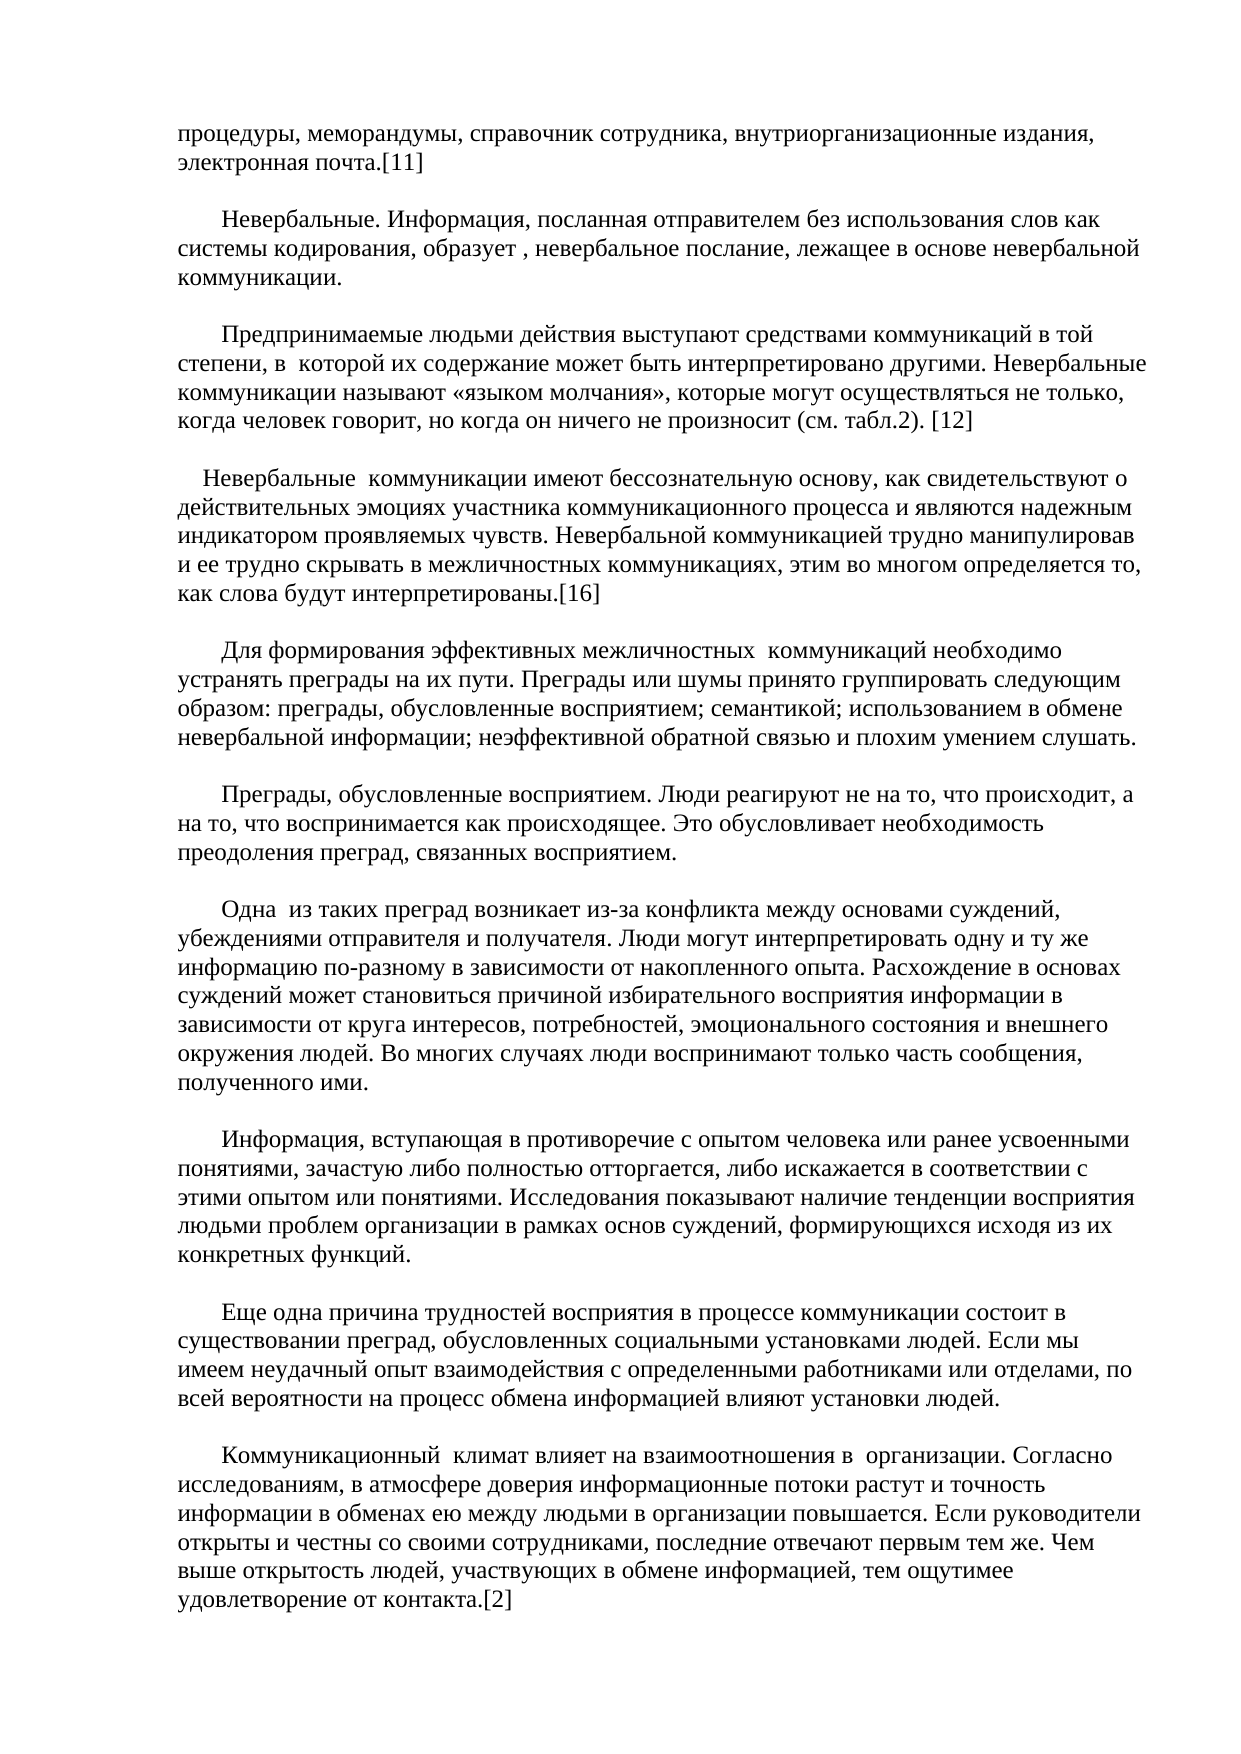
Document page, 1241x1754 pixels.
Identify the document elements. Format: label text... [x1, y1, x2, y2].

text Предпринимаемые людьми действия выступают средствами коммуникаций в той степени, в которой их содержание может быть интерпретировано другими. Невербальные коммуникации называют «языком молчания», которые могут осуществляться не только, когда человек говорит, но когда он ничего не произносит (см. табл.2). [12] [177, 319, 1152, 434]
text Для формирования эффективных межличностных коммуникаций необходимо устранять преграды на их пути. Преграды или шумы принято группировать следующим образом: преграды, обусловленные восприятием; семантикой; использованием в обмене невербальной информации; неэффективной обратной связью и плохим умением слушать. [177, 636, 1152, 751]
text Еще одна причина трудностей восприятия в процессе коммуникации состоит в существовании преград, обусловленных социальными установками людей. Если мы имеем неудачный опыт взаимодействия с определенными работниками или отделами, по всей вероятности на процесс обмена информацией влияют установки людей. [177, 1297, 1152, 1412]
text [177, 118, 1152, 176]
text Одна из таких преград возникает из-за конфликта между основами суждений, убеждениями отправителя и получателя. Люди могут интерпретировать одну и ту же информацию по-разному в зависимости от накопленного опыта. Расхождение в основах суждений может становиться причиной избирательного восприятия информации в зависимости от круга интересов, потребностей, эмоционального состояния и внешнего окружения людей. Во многих случаях люди воспринимают только часть сообщения, полученного ими. [177, 894, 1152, 1096]
text Информация, вступающая в противоречие с опытом человека или ранее усвоенными понятиями, зачастую либо полностью отторгается, либо искажается в соответствии с этими опытом или понятиями. Исследования показывают наличие тенденции восприятия людьми проблем организации в рамках основ суждений, формирующихся исходя из их конкретных функций. [177, 1124, 1152, 1268]
text Коммуникационный климат влияет на взаимоотношения в организации. Согласно исследованиям, в атмосфере доверия информационные потоки растут и точность информации в обменах ею между людьми в организации повышается. Если руководители открыты и честны со своими сотрудниками, последние отвечают первым тем же. Чем выше открытость людей, участвующих в обмене информацией, тем ощутимее удовлетворение от контакта.[2] [177, 1441, 1152, 1613]
text Невербальные. Информация, посланная отправителем без использования слов как системы кодирования, образует , невербальное послание, лежащее в основе невербальной коммуникации. [177, 204, 1152, 291]
text Невербальные коммуникации имеют бессознательную основу, как свидетельствуют о действительных эмоциях участника коммуникационного процесса и являются надежным индикатором проявляемых чувств. Невербальной коммуникацией трудно манипулировав и ее трудно скрывать в межличностных коммуникациях, этим во многом определяется то, как слова будут интерпретированы.[16] [177, 463, 1152, 607]
text Преграды, обусловленные восприятием. Люди реагируют не на то, что происходит, а на то, что воспринимается как происходящее. Это обусловливает необходимость преодоления преград, связанных восприятием. [177, 779, 1152, 866]
